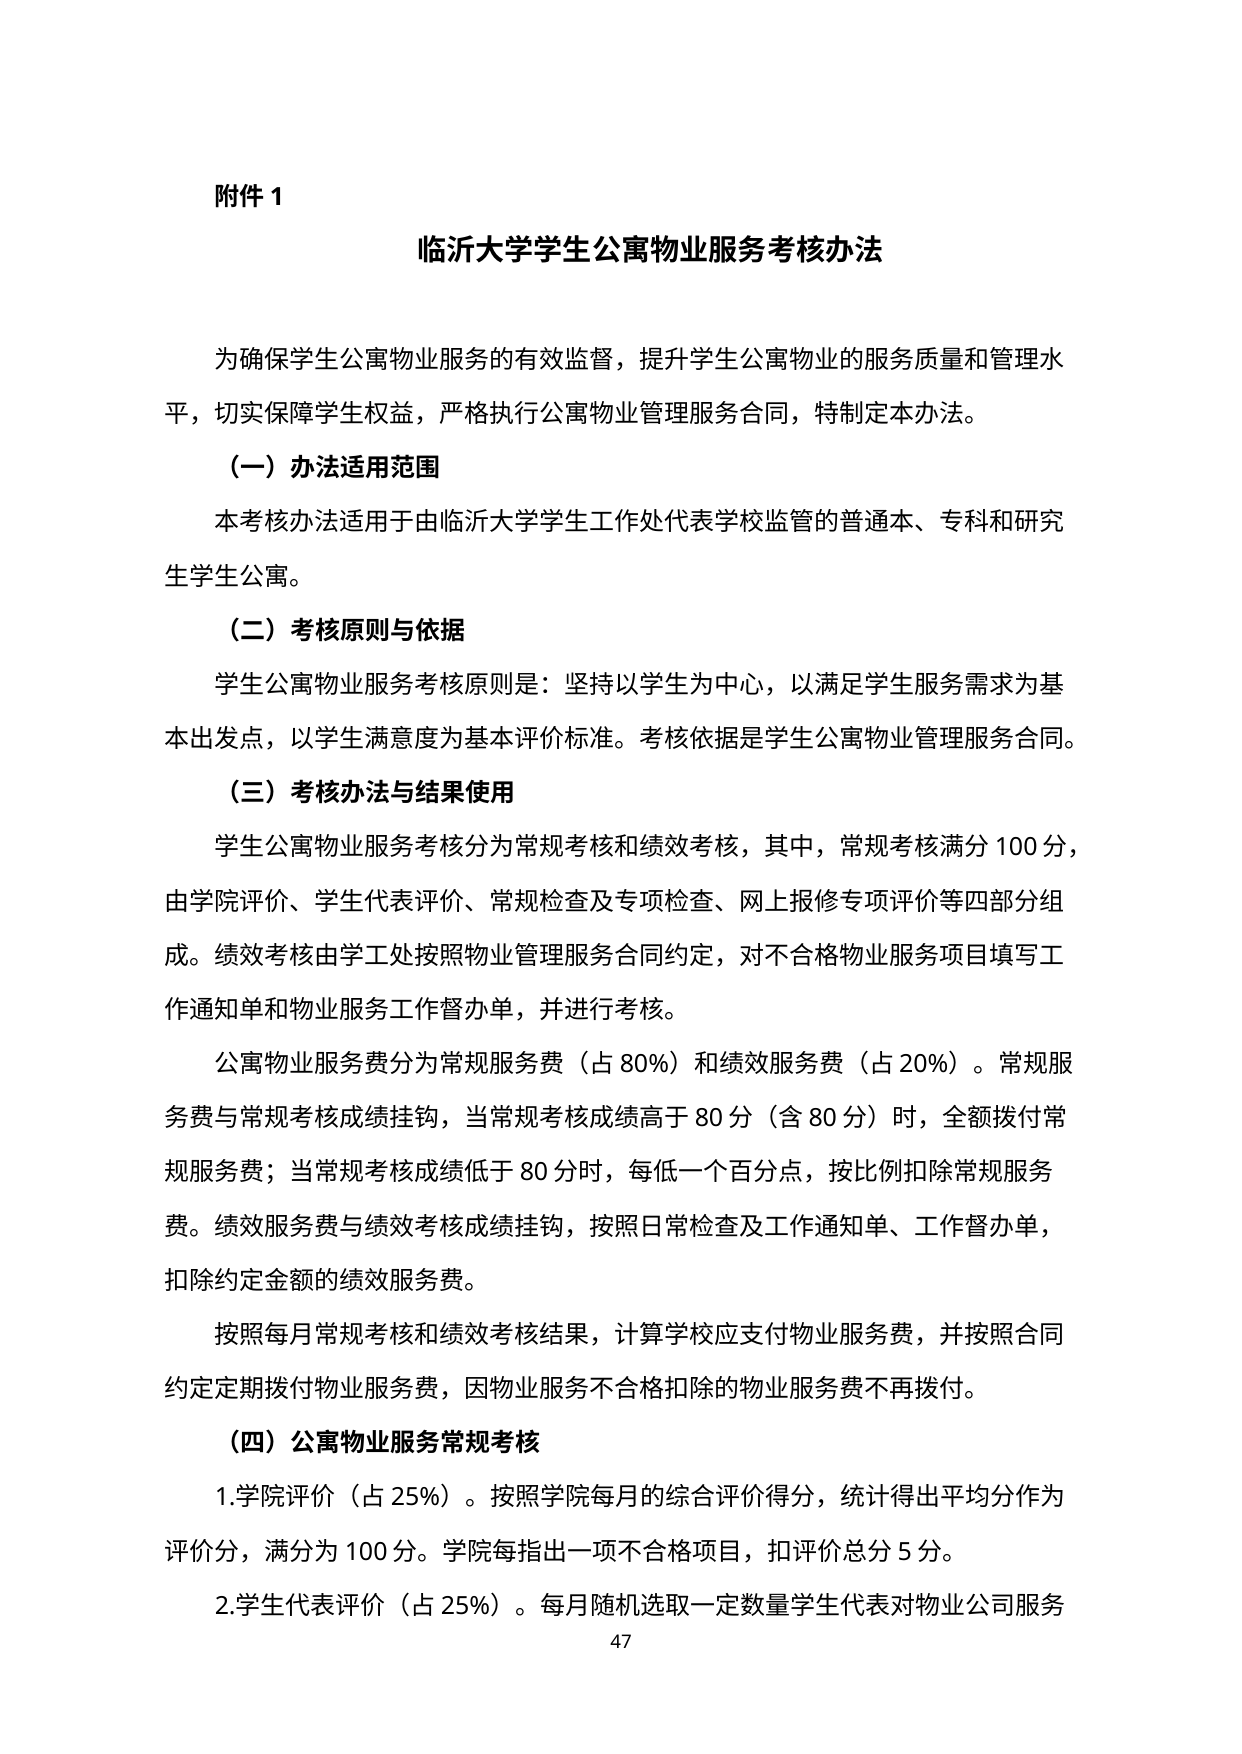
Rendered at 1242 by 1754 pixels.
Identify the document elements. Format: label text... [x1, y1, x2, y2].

text 为确保学生公寓物业服务的有效监督，提升学生公寓物业的服务质量和管理水平，切实保障学生权益，严格执行公寓物业管理服务合同，特制定本办法。 [164, 325, 1077, 433]
text （二）考核原则与依据 [164, 596, 1077, 650]
text 1.学院评价（占25%）。按照学院每月的综合评价得分，统计得出平均分作为评价分，满分为100分。学院每指出一项不合格项目，扣评价总分5分。 [164, 1462, 1077, 1571]
text 按照每月常规考核和绩效考核结果，计算学校应支付物业服务费，并按照合同约定定期拨付物业服务费，因物业服务不合格扣除的物业服务费不再拨付。 [164, 1300, 1077, 1408]
text 临沂大学学生公寓物业服务考核办法 [164, 217, 1077, 271]
text 学生公寓物业服务考核原则是：坚持以学生为中心，以满足学生服务需求为基本出发点，以学生满意度为基本评价标准。考核依据是学生公寓物业管理服务合同。 [164, 650, 1077, 758]
text 5.服务承诺及优惠措施（投标人自报）。附件1 [164, 162, 1077, 217]
text （一）办法适用范围 [164, 433, 1077, 487]
text （三）考核办法与结果使用 [164, 758, 1077, 812]
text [164, 1571, 1077, 1625]
text 学生公寓物业服务考核分为常规考核和绩效考核，其中，常规考核满分100分，由学院评价、学生代表评价、常规检查及专项检查、网上报修专项评价等四部分组成。绩效考核由学工处按照物业管理服务合同约定，对不合格物业服务项目填写工作通知单和物业服务工作督办单，并进行考核。 [164, 812, 1077, 1029]
text （四）公寓物业服务常规考核 [164, 1408, 1077, 1462]
text 公寓物业服务费分为常规服务费（占80%）和绩效服务费（占20%）。常规服务费与常规考核成绩挂钩，当常规考核成绩高于80分（含80分）时，全额拨付常规服务费；当常规考核成绩低于80分时，每低一个百分点，按比例扣除常规服务费。绩效服务费与绩效考核成绩挂钩，按照日常检查及工作通知单、工作督办单，扣除约定金额的绩效服务费。 [164, 1029, 1077, 1300]
text 本考核办法适用于由临沂大学学生工作处代表学校监管的普通本、专科和研究生学生公寓。 [164, 487, 1077, 596]
